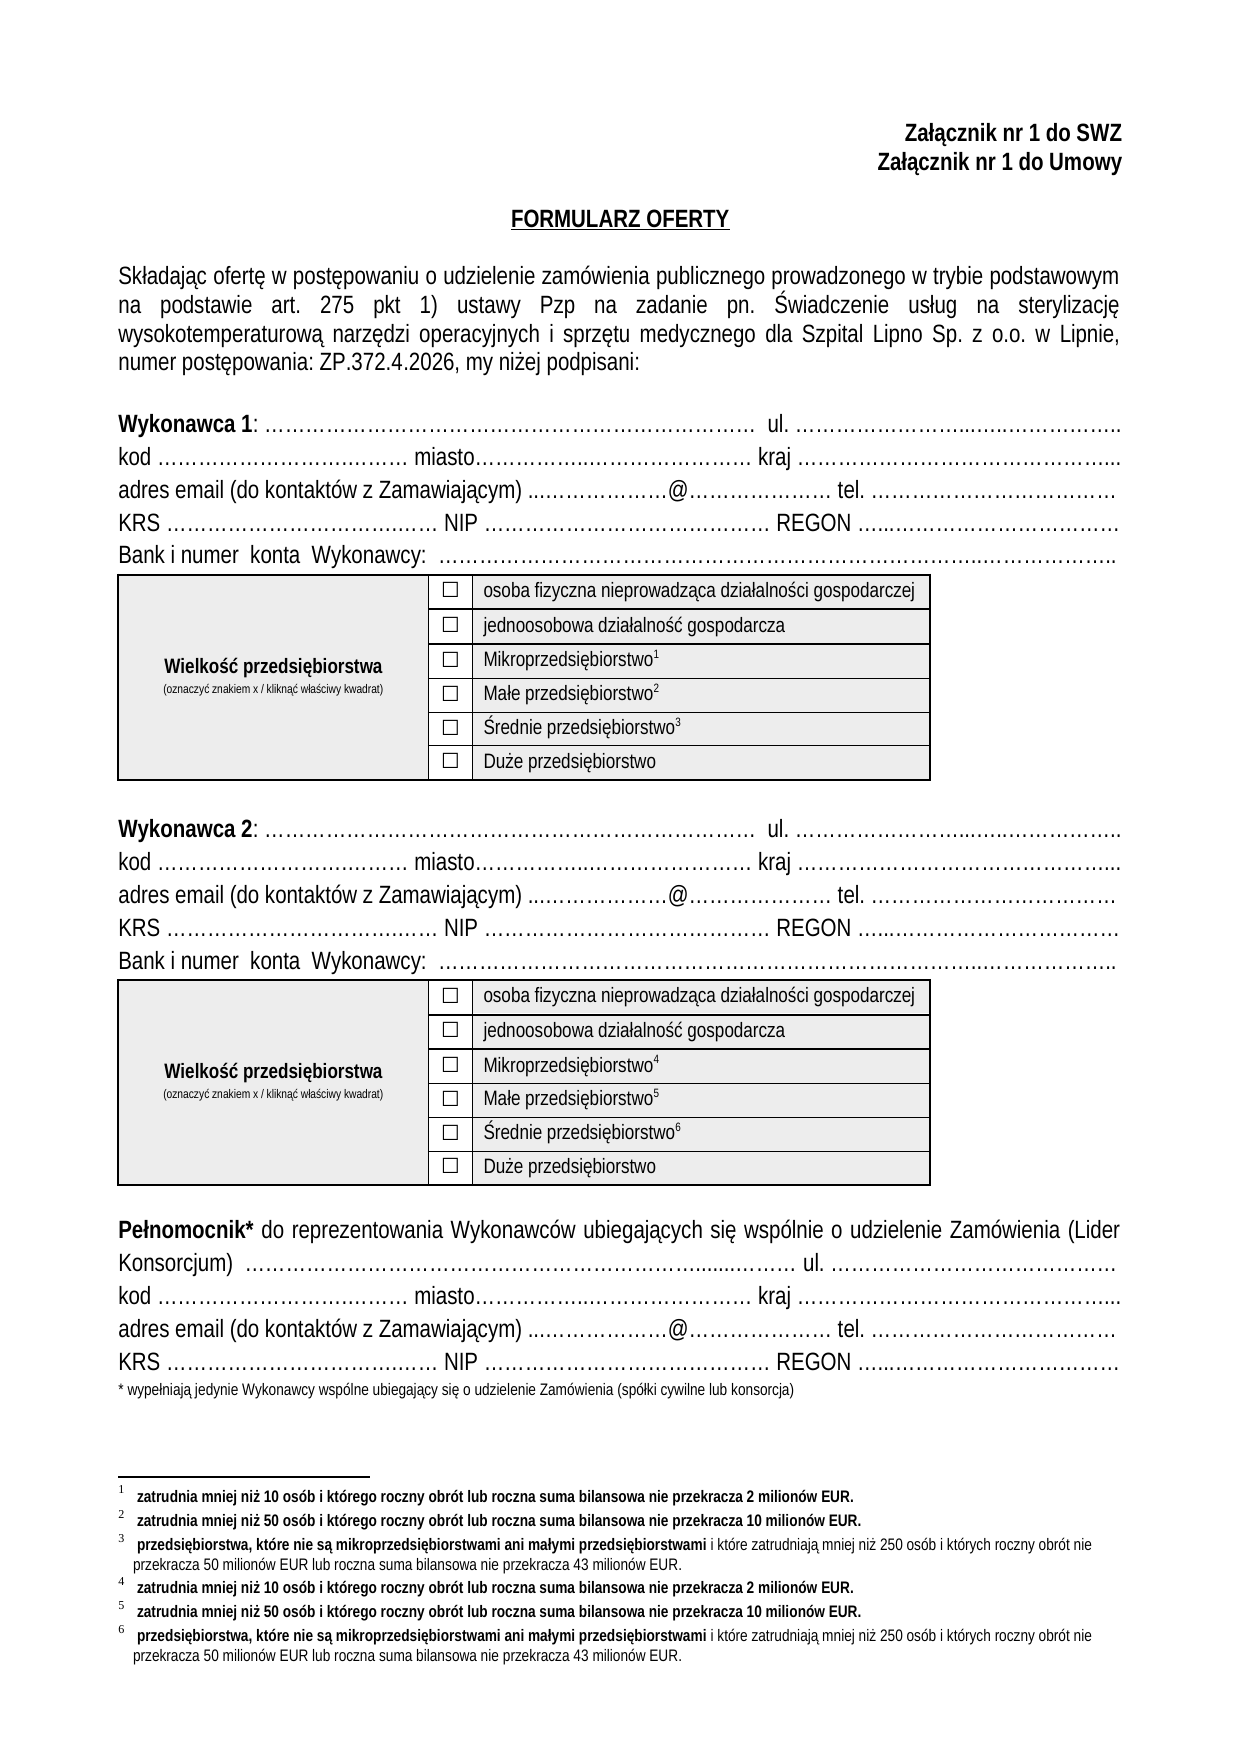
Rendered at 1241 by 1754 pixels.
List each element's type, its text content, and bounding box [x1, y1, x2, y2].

table_cell ☐ [429, 713, 472, 745]
table_cell ☐ [429, 645, 472, 678]
table_cell ☐ [429, 1016, 472, 1048]
table_cell Duże przedsiębiorstwo [473, 746, 929, 779]
text Pełnomocnik* do reprezentowania Wykonawców ubiegających się wspólnie o udzielenie Zamówienia (Lider Konsorcjum) ………………………………………………………….......……… ul. …………………………………… [118, 1215, 1122, 1277]
text KRS …………………………….…… NIP …………………………………… REGON …...…………………………… [118, 913, 1122, 941]
table_cell jednoosobowa działalność gospodarcza [473, 1016, 929, 1048]
text KRS …………………………….…… NIP …………………………………… REGON …...…………………………… [118, 508, 1122, 536]
table_cell jednoosobowa działalność gospodarcza [473, 610, 929, 643]
table_cell ☐ [429, 610, 472, 643]
table_cell ☐ [429, 1118, 472, 1151]
table_header Wielkość przedsiębiorstwa (oznaczyć znakiem x / kliknąć właściwy kwadrat) [119, 981, 428, 1184]
table_cell ☐ [429, 1152, 472, 1184]
table_header osoba fizyczna nieprowadząca działalności gospodarczej [473, 981, 929, 1013]
text Bank i numer konta Wykonawcy: ……………………………………………………………………..……………….. [118, 541, 1122, 569]
table_header Wielkość przedsiębiorstwa (oznaczyć znakiem x / kliknąć właściwy kwadrat) [119, 576, 428, 779]
table_cell Małe przedsiębiorstwo [473, 679, 929, 712]
text Załącznik nr 1 do SWZ [118, 118, 1122, 147]
table_cell ☐ [429, 679, 472, 712]
table_header osoba fizyczna nieprowadząca działalności gospodarczej [473, 576, 929, 608]
table_cell Małe przedsiębiorstwo [473, 1084, 929, 1117]
table_cell Średnie przedsiębiorstwo [473, 1118, 929, 1151]
text adres email (do kontaktów z Zamawiającym) ...………………@………………… tel. ……………………………… [118, 880, 1122, 908]
text Wykonawca 2: ……………………………………………………………… ul. ……………………...…..…………….. [118, 814, 1122, 843]
table_header ☐ [429, 576, 472, 608]
table_cell Średnie przedsiębiorstwo [473, 713, 929, 745]
table_cell ☐ [429, 1050, 472, 1083]
table_cell Mikroprzedsiębiorstwo [473, 1050, 929, 1083]
text KRS …………………………….…… NIP …………………………………… REGON …...…………………………… [118, 1347, 1122, 1375]
table_cell Mikroprzedsiębiorstwo [473, 645, 929, 678]
text adres email (do kontaktów z Zamawiającym) ...………………@………………… tel. ……………………………… [118, 1314, 1122, 1342]
text Wykonawca 1: ……………………………………………………………… ul. ……………………...…..…………….. [118, 409, 1122, 437]
text Załącznik nr 1 do Umowy [118, 147, 1122, 175]
table_cell Duże przedsiębiorstwo [473, 1152, 929, 1184]
text Bank i numer konta Wykonawcy: ……………………………………………………………………..……………….. [118, 946, 1122, 974]
table_header ☐ [429, 981, 472, 1013]
text kod ……………………….……… miasto……………..…………………… kraj ………………………………………... [118, 1281, 1122, 1309]
text adres email (do kontaktów z Zamawiającym) ...………………@………………… tel. ……………………………… [118, 475, 1122, 503]
text kod ……………………….……… miasto……………..…………………… kraj ………………………………………... [118, 442, 1122, 470]
text Składając ofertę w postępowaniu o udzielenie zamówienia publicznego prowadzonego w trybie podstawowym na podstawie art. 275 pkt 1) ustawy Pzp na zadanie pn. Świadczenie usług na sterylizację wysokotemperaturową narzędzi operacyjnych i sprzętu medycznego dla Szpital Lipno Sp. z o.o. w Lipnie, numer postępowania: ZP.372.4.2026, my niżej podpisani: [118, 261, 1122, 376]
text * wypełniają jedynie Wykonawcy wspólne ubiegający się o udzielenie Zamówienia (spółki cywilne lub konsorcja) [118, 1379, 1122, 1399]
table_cell ☐ [429, 1084, 472, 1117]
text kod ……………………….……… miasto……………..…………………… kraj ………………………………………... [118, 847, 1122, 876]
table_cell ☐ [429, 746, 472, 779]
subtitle FORMULARZ OFERTY [118, 204, 1122, 233]
